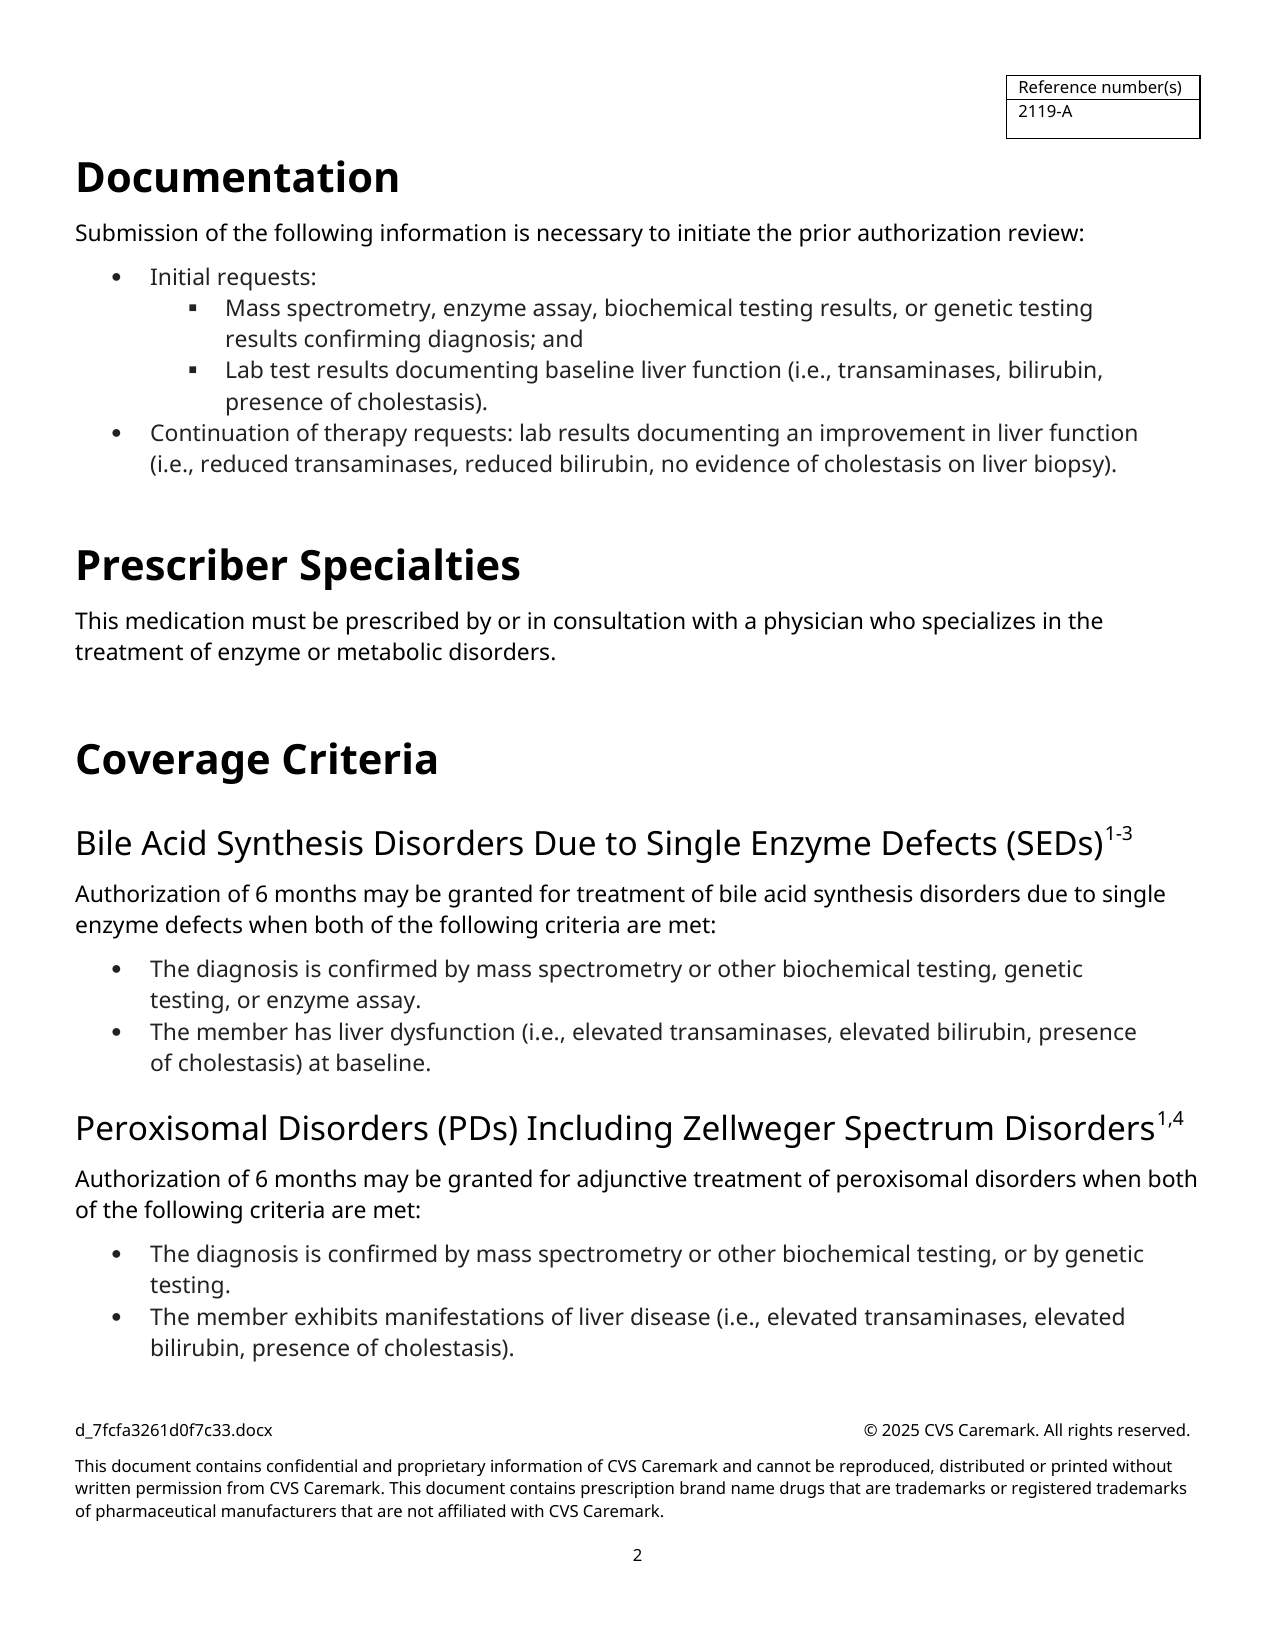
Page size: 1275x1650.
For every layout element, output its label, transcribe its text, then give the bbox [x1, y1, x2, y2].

subtitle Prescriber Specialties [75, 536, 1200, 592]
text Authorization of 6 months may be granted for adjunctive treatment of peroxisomal disorders when both of the following criteria are met: [75, 1163, 1200, 1226]
text Submission of the following information is necessary to initiate the prior authorization review: [75, 217, 1200, 248]
list Lab test results documenting baseline liver function (i.e., transaminases, bilirubin, presence of cholestasis). [187, 354, 1161, 417]
text This medication must be prescribed by or in consultation with a physician who specializes in the treatment of enzyme or metabolic disorders. [75, 605, 1200, 667]
subtitle Peroxisomal Disorders (PDs) Including Zellweger Spectrum Disorders1,4 [75, 1105, 1200, 1151]
list The member exhibits manifestations of liver disease (i.e., elevated transaminases, elevated bilirubin, presence of cholestasis). [112, 1301, 1161, 1363]
text Authorization of 6 months may be granted for treatment of bile acid synthesis disorders due to single enzyme defects when both of the following criteria are met: [75, 878, 1200, 941]
list Mass spectrometry, enzyme assay, biochemical testing results, or genetic testing results confirming diagnosis; and [187, 292, 1161, 354]
subtitle Bile Acid Synthesis Disorders Due to Single Enzyme Defects (SEDs)1-3 [75, 820, 1200, 866]
list Continuation of therapy requests: lab results documenting an improvement in liver function (i.e., reduced transaminases, reduced bilirubin, no evidence of cholestasis on liver biopsy). [112, 417, 1161, 479]
subtitle Coverage Criteria [75, 730, 1200, 787]
list The diagnosis is confirmed by mass spectrometry or other biochemical testing, or by genetic testing. [112, 1238, 1161, 1301]
list The member has liver dysfunction (i.e., elevated transaminases, elevated bilirubin, presence of cholestasis) at baseline. [112, 1016, 1161, 1078]
list The diagnosis is confirmed by mass spectrometry or other biochemical testing, genetic testing, or enzyme assay. [112, 953, 1161, 1016]
list Initial requests: [112, 261, 1161, 292]
subtitle Documentation [75, 148, 1200, 204]
